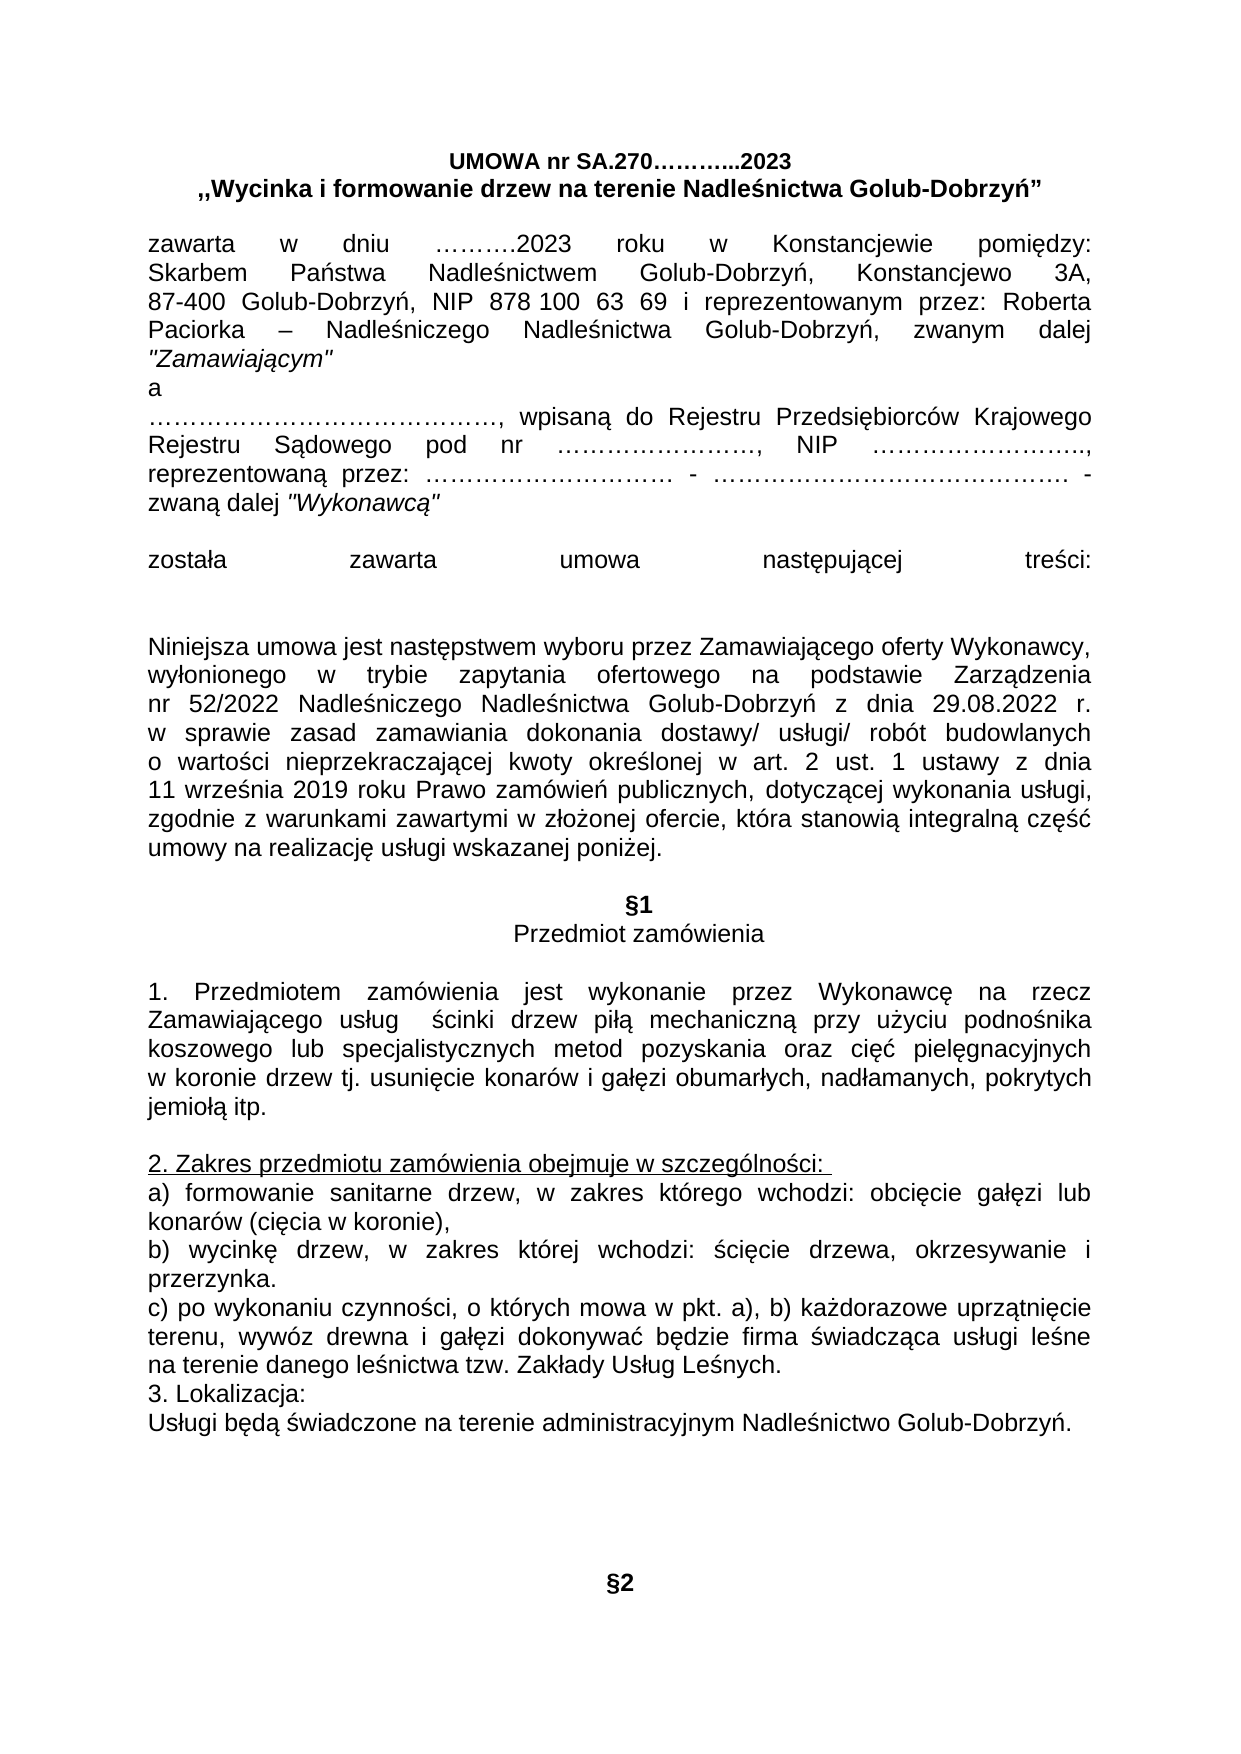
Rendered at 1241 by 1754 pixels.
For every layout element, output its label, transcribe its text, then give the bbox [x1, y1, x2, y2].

text b) wycinkę drzew, w zakres której wchodzi: ścięcie drzewa, okrzesywanie i przerzynka. [148, 1235, 1093, 1293]
text ,,Wycinka i formowanie drzew na terenie Nadleśnictwa Golub-Dobrzyń” [148, 174, 1093, 203]
text Niniejsza umowa jest następstwem wyboru przez Zamawiającego oferty Wykonawcy, wyłonionego w trybie zapytania ofertowego na podstawie Zarządzenia nr 52/2022 Nadleśniczego Nadleśnictwa Golub-Dobrzyń z dnia 29.08.2022 r. w sprawie zasad zamawiania dokonania dostawy/ usługi/ robót budowlanych o wartości nieprzekraczającej kwoty określonej w art. 2 ust. 1 ustawy z dnia 11 września 2019 roku Prawo zamówień publicznych, dotyczącej wykonania usługi, zgodnie z warunkami zawartymi w złożonej ofercie, która stanowią integralną część umowy na realizację usługi wskazanej poniżej. [148, 632, 1093, 862]
text a [148, 373, 1093, 402]
text Usługi będą świadczone na terenie administracyjnym Nadleśnictwo Golub-Dobrzyń. [148, 1408, 1093, 1437]
text 2. Zakres przedmiotu zamówienia obejmuje w szczególności: [148, 1149, 1093, 1178]
text ……………………………………, wpisaną do Rejestru Przedsiębiorców Krajowego Rejestru Sądowego pod nr ……………………, NIP …………………….., reprezentowaną przez: ………………………… - ……………………………………. - zwaną dalej "Wykonawcą" [148, 402, 1093, 517]
text zawarta w dniu ……….2023 roku w Konstancjewie pomiędzy: Skarbem Państwa Nadleśnictwem Golub-Dobrzyń, Konstancjewo 3A, 87-400 Golub-Dobrzyń, NIP 878 100 63 69 i reprezentowanym przez: Roberta Paciorka – Nadleśniczego Nadleśnictwa Golub-Dobrzyń, zwanym dalej "Zamawiającym" [148, 229, 1093, 373]
text a) formowanie sanitarne drzew, w zakres którego wchodzi: obcięcie gałęzi lub konarów (cięcia w koronie), [148, 1178, 1093, 1235]
text 3. Lokalizacja: [148, 1379, 1093, 1408]
text 1. Przedmiotem zamówienia jest wykonanie przez Wykonawcę na rzecz Zamawiającego usług ścinki drzew piłą mechaniczną przy użyciu podnośnika koszowego lub specjalistycznych metod pozyskania oraz cięć pielęgnacyjnych w koronie drzew tj. usunięcie konarów i gałęzi obumarłych, nadłamanych, pokrytych jemiołą itp. [148, 977, 1093, 1120]
text została zawarta umowa następującej treści: [148, 545, 1093, 632]
text §2 [148, 1568, 1093, 1597]
text §1 [185, 890, 1093, 919]
text Przedmiot zamówienia [185, 919, 1093, 948]
text UMOWA nr SA.270………...2023 [148, 148, 1093, 174]
text c) po wykonaniu czynności, o których mowa w pkt. a), b) każdorazowe uprzątnięcie terenu, wywóz drewna i gałęzi dokonywać będzie firma świadcząca usługi leśne na terenie danego leśnictwa tzw. Zakłady Usług Leśnych. [148, 1293, 1093, 1379]
